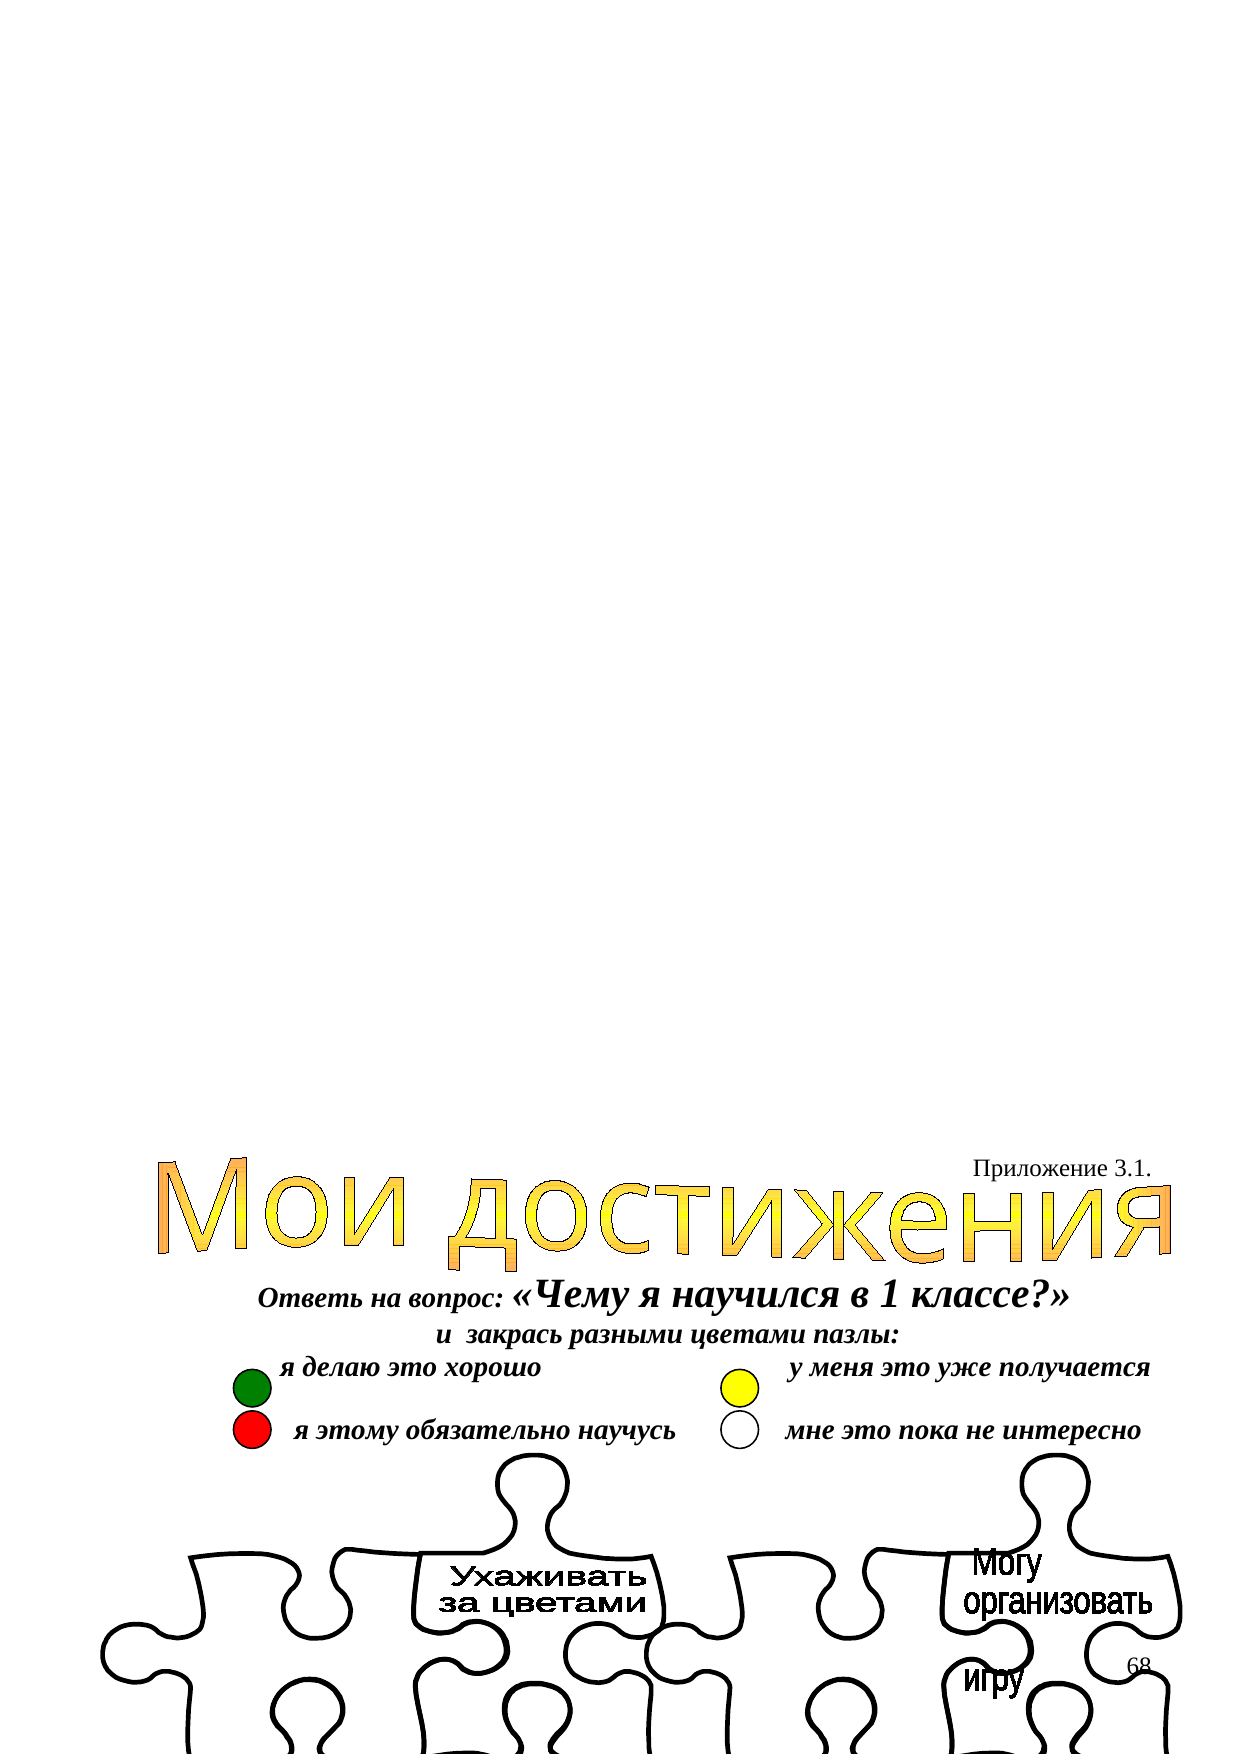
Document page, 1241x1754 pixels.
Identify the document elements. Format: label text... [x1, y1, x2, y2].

text я этому обязательно научусь мне это пока не интересно [263, 1412, 729, 1445]
text Ответь на вопрос: «Чему я научился в 1 классе?» [177, 1268, 1152, 1316]
text Приложение 3.1. [177, 1153, 1152, 1182]
text я этому обязательно научусь мне это пока не интересно [751, 1412, 1152, 1445]
text и закрась разными цветами пазлы: [177, 1316, 1152, 1349]
text я делаю это хорошо у меня это уже получается [177, 1349, 1152, 1383]
